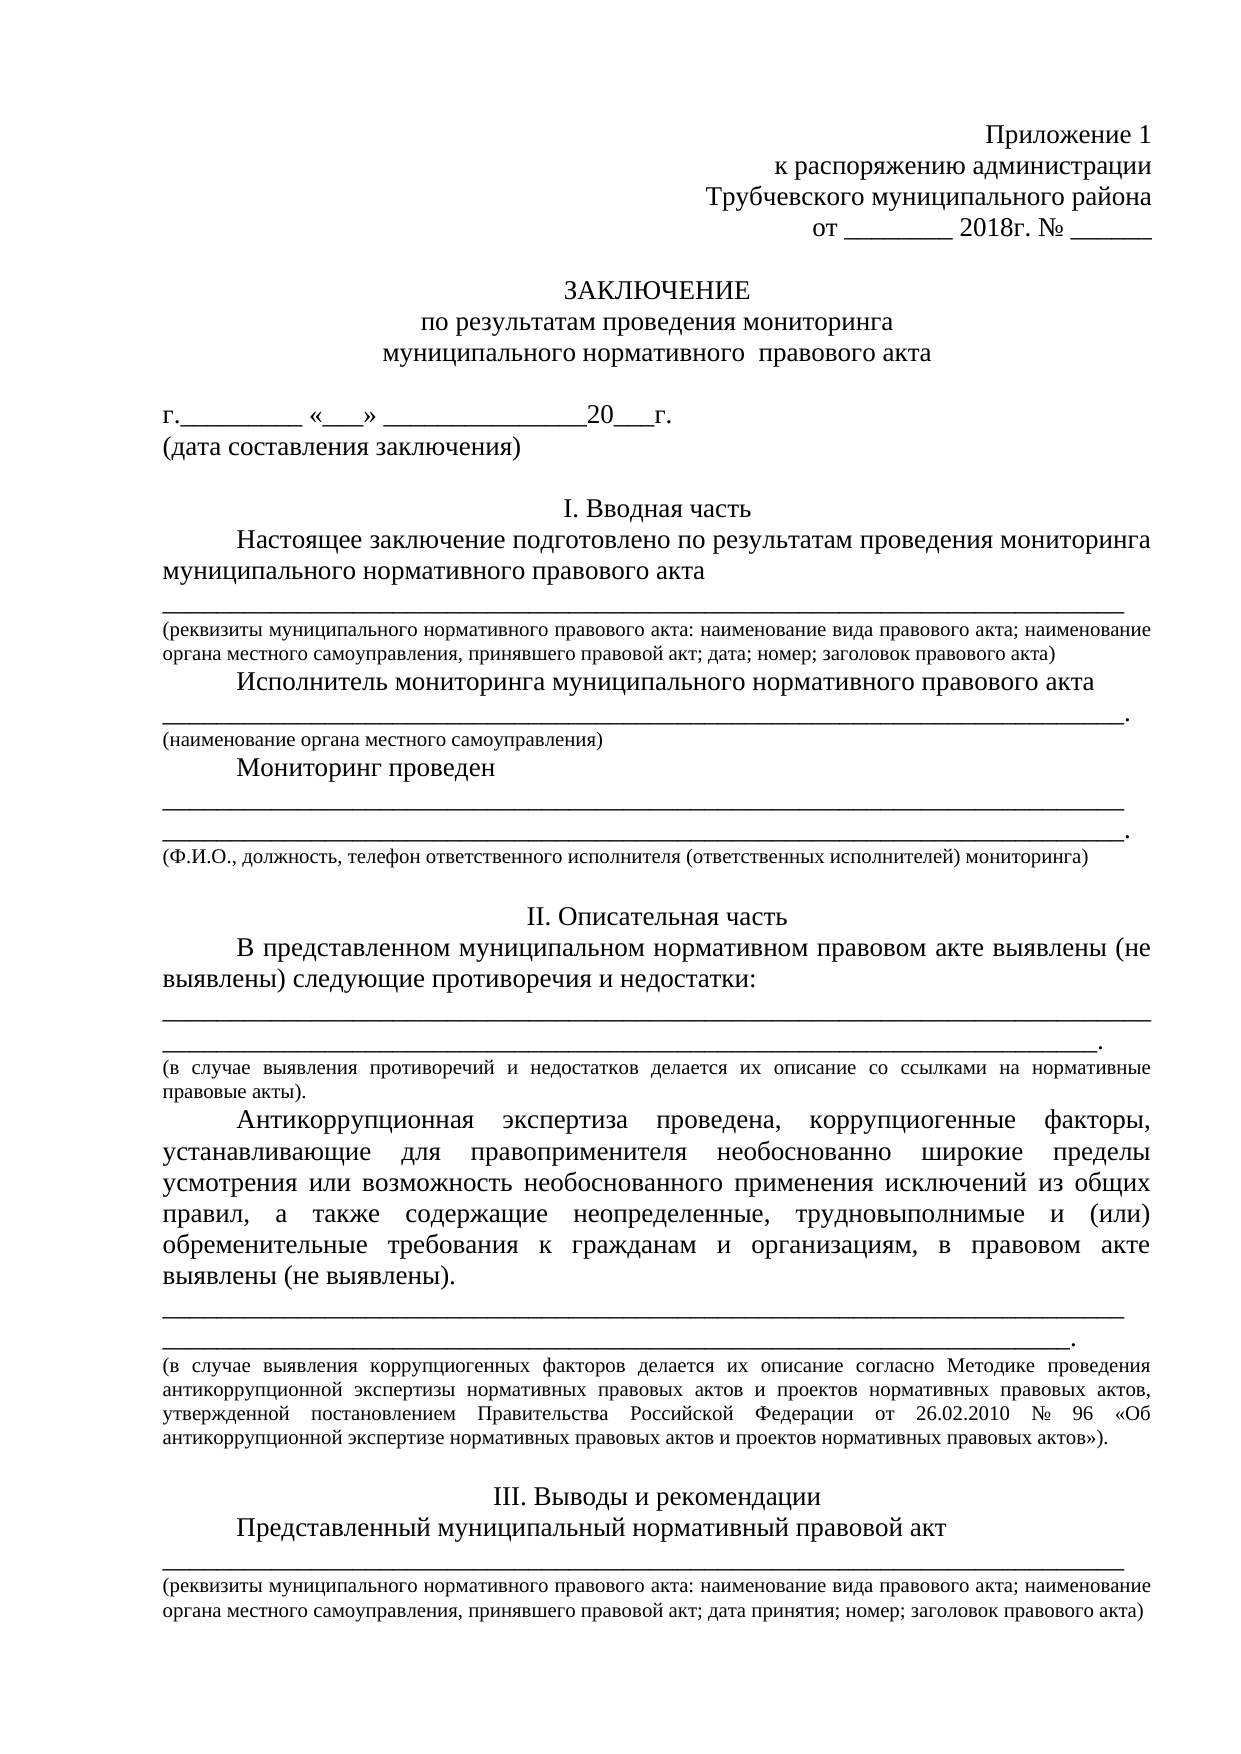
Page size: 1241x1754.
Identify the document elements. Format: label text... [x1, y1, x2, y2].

text ___________________________________________________________________. [162, 1321, 1152, 1353]
text Настоящее заключение подготовлено по результатам проведения мониторинга муниципального нормативного правового акта [162, 523, 1152, 585]
text г._________ «___» _______________20___г. [162, 398, 1152, 429]
text муниципального нормативного правового акта [162, 336, 1152, 367]
text Приложение 1 [162, 118, 1152, 149]
text (реквизиты муниципального нормативного правового акта: наименование вида правового акта; наименование органа местного самоуправления, принявшего правовой акт; дата; номер; заголовок правового акта) [162, 616, 1152, 664]
text (в случае выявления коррупциогенных факторов делается их описание согласно Методике проведения антикоррупционной экспертизы нормативных правовых актов и проектов нормативных правовых актов, утвержденной постановлением Правительства Российской Федерации от 26.02.2010 № 96 «Об антикоррупционной экспертизе нормативных правовых актов и проектов нормативных правовых актов»). [162, 1353, 1152, 1449]
text _______________________________________________________________________ [162, 1290, 1152, 1321]
text (наименование органа местного самоуправления) [162, 727, 1152, 751]
text ЗАКЛЮЧЕНИЕ [162, 274, 1152, 305]
text _______________________________________________________________________ [162, 585, 1152, 616]
text по результатам проведения мониторинга [162, 305, 1152, 336]
text Представленный муниципальный нормативный правовой акт [162, 1511, 1152, 1542]
text от ________ 2018г. № ______ [162, 212, 1152, 243]
text ______________________________________________________________________________________________________________________________________________. [162, 993, 1152, 1055]
text (в случае выявления противоречий и недостатков делается их описание со ссылками на нормативные правовые акты). [162, 1055, 1152, 1103]
text II. Описательная часть [162, 899, 1152, 931]
text _______________________________________________________________________ [162, 1542, 1152, 1573]
text Трубчевского муниципального района [162, 180, 1152, 212]
text (Ф.И.О., должность, телефон ответственного исполнителя (ответственных исполнителей) мониторинга) [162, 844, 1152, 868]
text _______________________________________________________________________. [162, 813, 1152, 844]
text Исполнитель мониторинга муниципального нормативного правового акта [162, 664, 1152, 696]
text (реквизиты муниципального нормативного правового акта: наименование вида правового акта; наименование органа местного самоуправления, принявшего правовой акт; дата принятия; номер; заголовок правового акта) [162, 1573, 1152, 1622]
text к распоряжению администрации [162, 149, 1152, 180]
text Антикоррупционная экспертиза проведена, коррупциогенные факторы, устанавливающие для правоприменителя необоснованно широкие пределы усмотрения или возможность необоснованного применения исключений из общих правил, а также содержащие неопределенные, трудновыполнимые и (или) обременительные требования к гражданам и организациям, в правовом акте выявлены (не выявлены). [162, 1103, 1152, 1290]
text III. Выводы и рекомендации [162, 1480, 1152, 1511]
text Мониторинг проведен [162, 751, 1152, 782]
text _______________________________________________________________________. [162, 696, 1152, 727]
text I. Вводная часть [162, 492, 1152, 523]
text _______________________________________________________________________ [162, 782, 1152, 813]
text (дата составления заключения) [162, 429, 1152, 461]
text В представленном муниципальном нормативном правовом акте выявлены (не выявлены) следующие противоречия и недостатки: [162, 931, 1152, 993]
